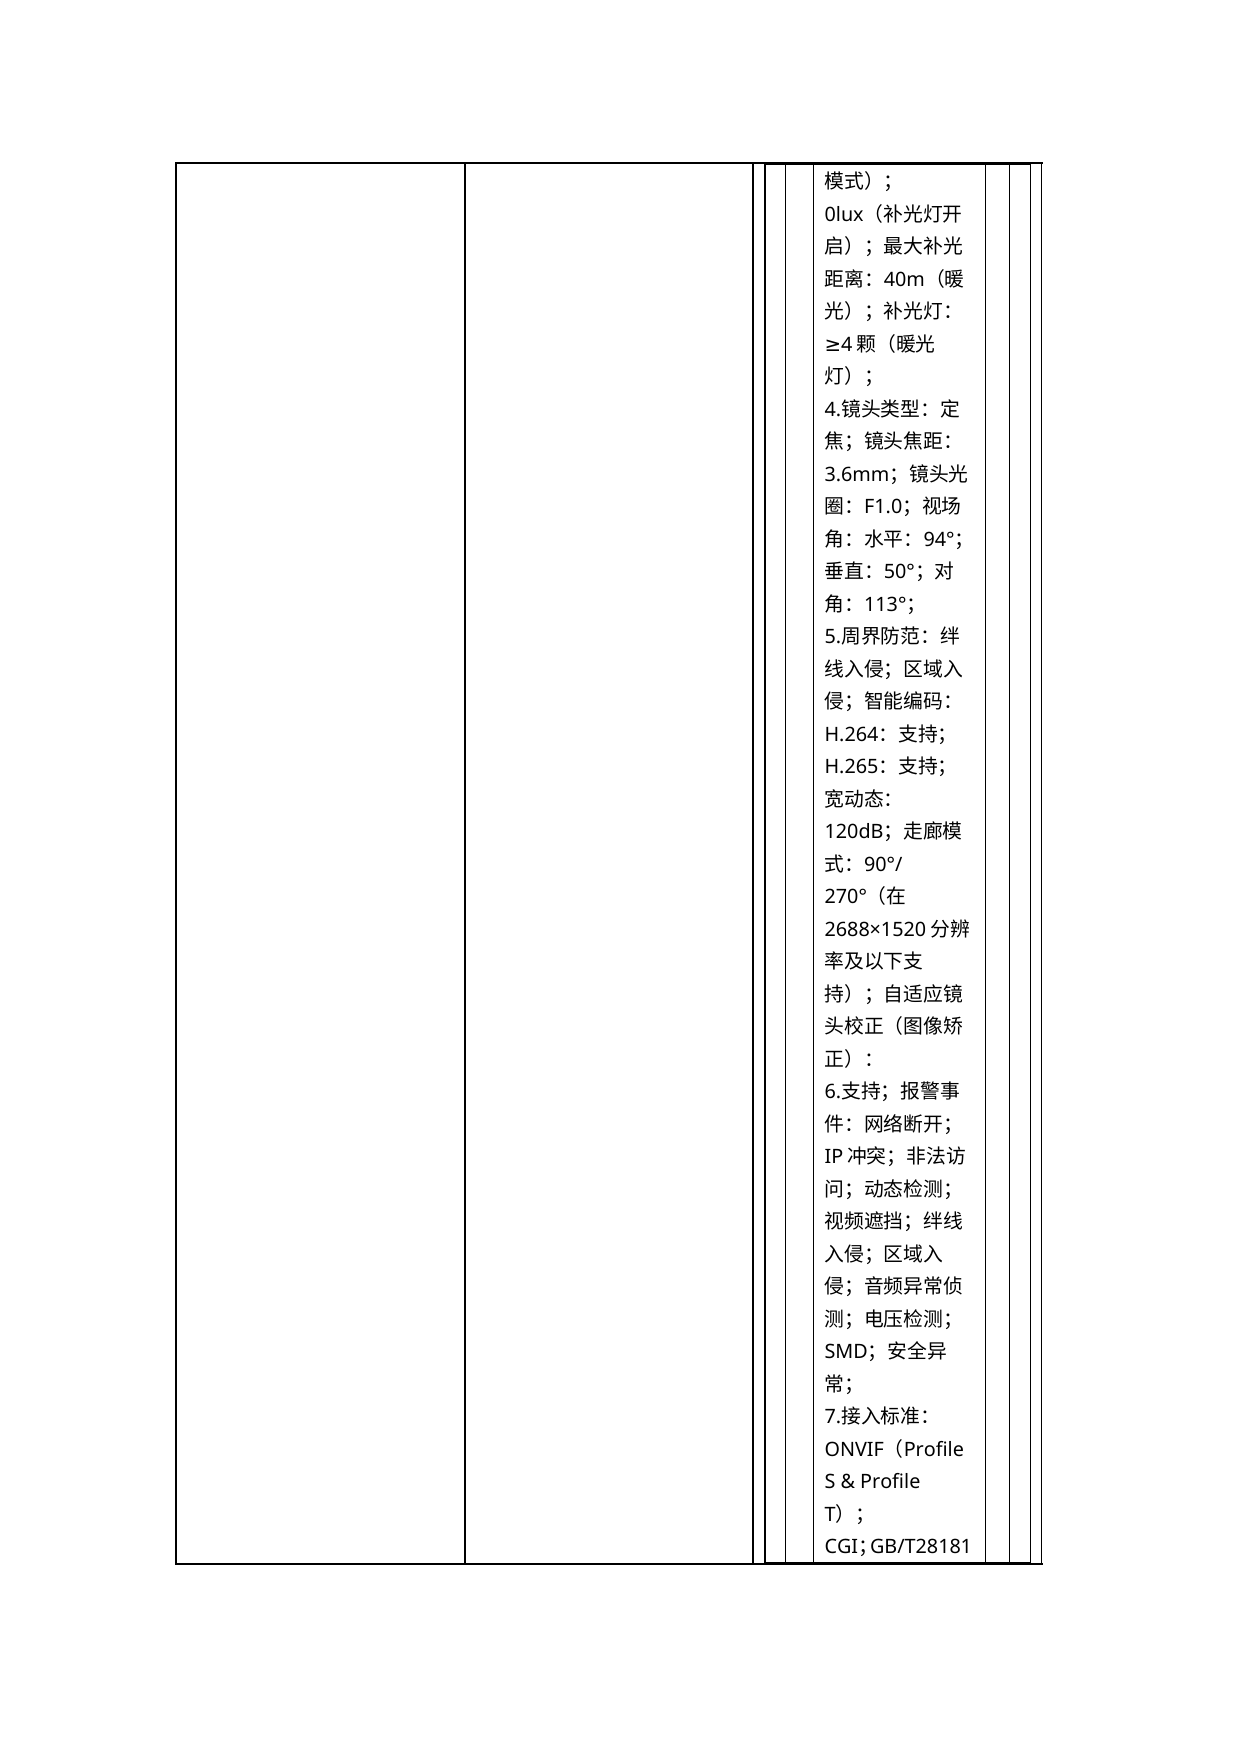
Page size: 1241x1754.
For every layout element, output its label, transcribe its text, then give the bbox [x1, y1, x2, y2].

table_cell 6 [177, 164, 464, 1563]
table_cell [1031, 164, 1041, 1563]
table_cell [786, 165, 813, 1562]
table_cell [986, 165, 1009, 1562]
table_cell [766, 165, 785, 1562]
table_cell [466, 164, 752, 1563]
table_cell [814, 165, 985, 1562]
table_cell [754, 164, 764, 1563]
table_cell [1010, 165, 1030, 1562]
